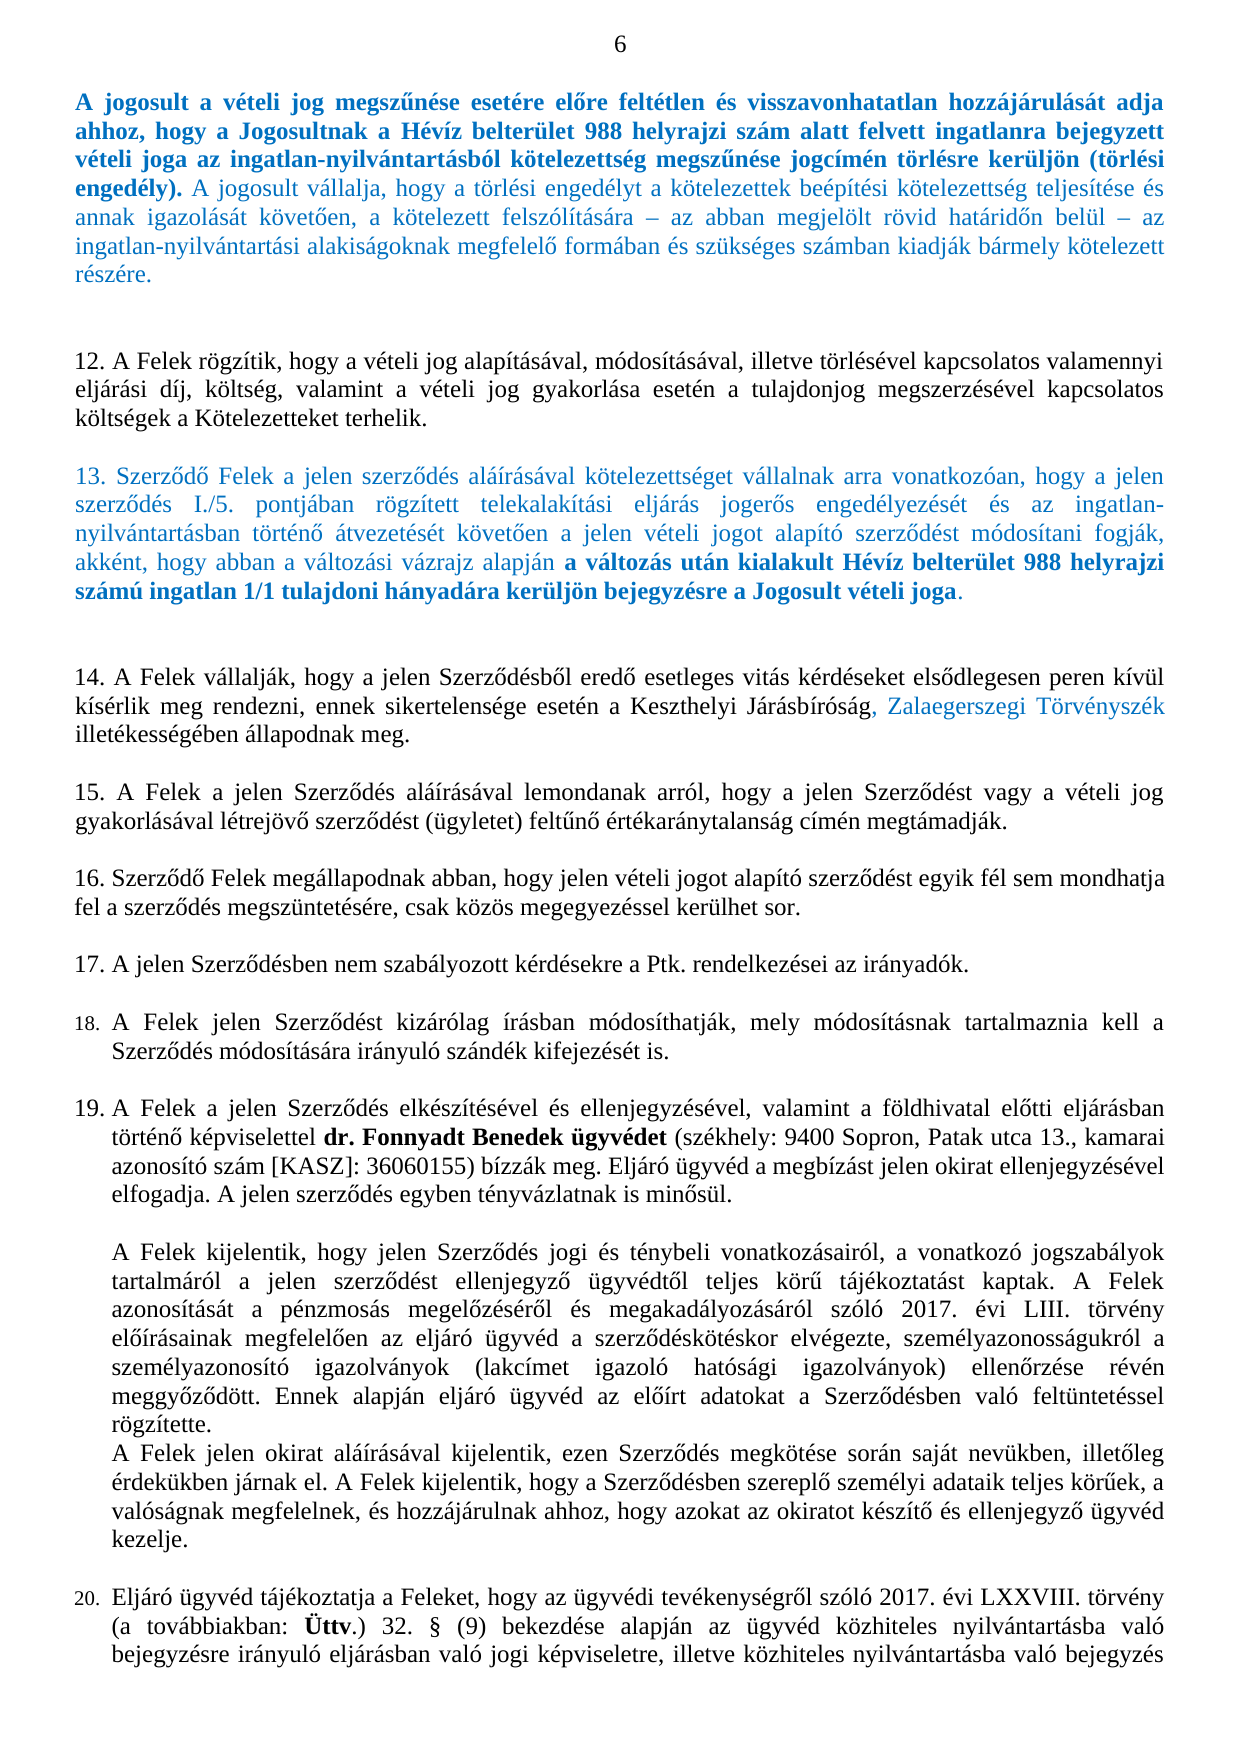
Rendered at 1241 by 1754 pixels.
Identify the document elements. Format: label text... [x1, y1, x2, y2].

text A Felek kijelentik, hogy jelen Szerződés jogi és ténybeli vonatkozásairól, a vonatkozó jogszabályok tartalmáról a jelen szerződést ellenjegyző ügyvédtől teljes körű tájékoztatást kaptak. A Felek azonosítását a pénzmosás megelőzéséről és megakadályozásáról szóló 2017. évi LIII. törvény előírásainak megfelelően az eljáró ügyvéd a szerződéskötéskor elvégezte, személyazonosságukról a személyazonosító igazolványok (lakcímet igazoló hatósági igazolványok) ellenőrzése révén meggyőződött. Ennek alapján eljáró ügyvéd az előírt adatokat a Szerződésben való feltüntetéssel rögzítette. [111, 1237, 1165, 1438]
text A jogosult a vételi jog megszűnése esetére előre feltétlen és visszavonhatatlan hozzájárulását adja ahhoz, hogy a Jogosultnak a Hévíz belterület 988 helyrajzi szám alatt felvett ingatlanra bejegyzett vételi joga az ingatlan-nyilvántartásból kötelezettség megszűnése jogcímén törlésre kerüljön (törlési engedély). A jogosult vállalja, hogy a törlési engedélyt a kötelezettek beépítési kötelezettség teljesítése és annak igazolását követően, a kötelezett felszólítására – az abban megjelölt rövid határidőn belül – az ingatlan-nyilvántartási alakiságoknak megfelelő formában és szükséges számban kiadják bármely kötelezett részére. [75, 87, 1165, 288]
text 12. A Felek rögzítik, hogy a vételi jog alapításával, módosításával, illetve törlésével kapcsolatos valamennyi eljárási díj, költség, valamint a vételi jog gyakorlása esetén a tulajdonjog megszerzésével kapcsolatos költségek a Kötelezetteket terhelik. [74, 346, 1165, 432]
text 13. Szerződő Felek a jelen szerződés aláírásával kötelezettséget vállalnak arra vonatkozóan, hogy a jelen szerződés I./5. pontjában rögzített telekalakítási eljárás jogerős engedélyezését és az ingatlan- nyilvántartásban történő átvezetését követően a jelen vételi jogot alapító szerződést módosítani fogják, akként, hogy abban a változási vázrajz alapján a változás után kialakult Hévíz belterület 988 helyrajzi számú ingatlan 1/1 tulajdoni hányadára kerüljön bejegyzésre a Jogosult vételi joga. [75, 461, 1165, 604]
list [74, 1582, 1165, 1668]
list A Felek a jelen Szerződés elkészítésével és ellenjegyzésével, valamint a földhivatal előtti eljárásban történő képviselettel dr. Fonnyadt Benedek ügyvédet (székhely: 9400 Sopron, Patak utca 13., kamarai azonosító szám [KASZ]: 36060155) bízzák meg. Eljáró ügyvéd a megbízást jelen okirat ellenjegyzésével elfogadja. A jelen szerződés egyben tényvázlatnak is minősül. [74, 1093, 1165, 1208]
list A jelen Szerződésben nem szabályozott kérdésekre a Ptk. rendelkezései az irányadók. [74, 949, 1165, 978]
text 15. A Felek a jelen Szerződés aláírásával lemondanak arról, hogy a jelen Szerződést vagy a vételi jog gyakorlásával létrejövő szerződést (ügyletet) feltűnő értékaránytalanság címén megtámadják. [74, 777, 1165, 834]
text A Felek jelen okirat aláírásával kijelentik, ezen Szerződés megkötése során saját nevükben, illetőleg érdekükben járnak el. A Felek kijelentik, hogy a Szerződésben szereplő személyi adataik teljes körűek, a valóságnak megfelelnek, és hozzájárulnak ahhoz, hogy azokat az okiratot készítő és ellenjegyző ügyvéd kezelje. [111, 1438, 1165, 1553]
list A Felek jelen Szerződést kizárólag írásban módosíthatják, mely módosításnak tartalmaznia kell a Szerződés módosítására irányuló szándék kifejezését is. [74, 1007, 1165, 1064]
text 16. Szerződő Felek megállapodnak abban, hogy jelen vételi jogot alapító szerződést egyik fél sem mondhatja fel a szerződés megszüntetésére, csak közös megegyezéssel kerülhet sor. [74, 863, 1165, 921]
text 14. A Felek vállalják, hogy a jelen Szerződésből eredő esetleges vitás kérdéseket elsődlegesen peren kívül kísérlik meg rendezni, ennek sikertelensége esetén a Keszthelyi Járásbíróság, Zalaegerszegi Törvényszék illetékességében állapodnak meg. [74, 662, 1165, 748]
